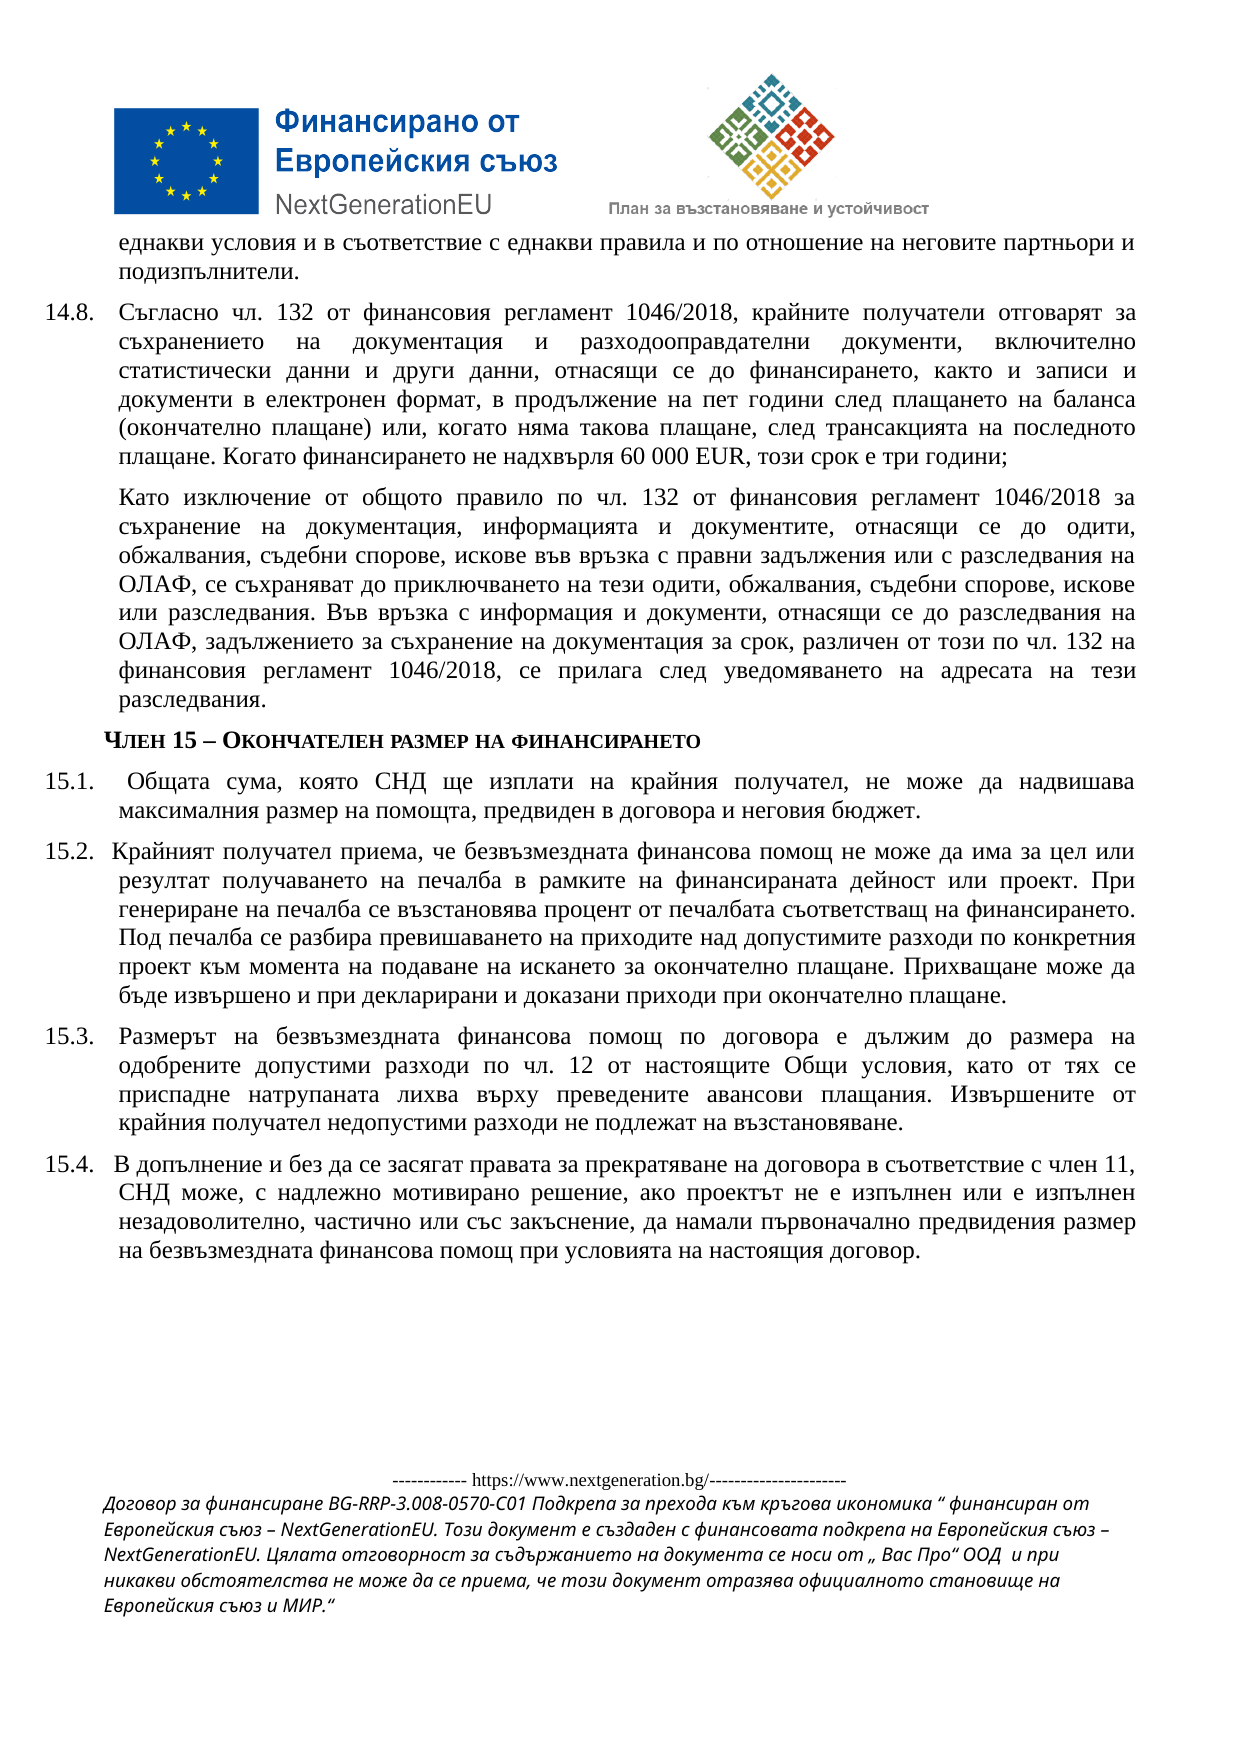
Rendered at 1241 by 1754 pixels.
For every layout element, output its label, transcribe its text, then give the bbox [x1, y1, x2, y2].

subtitle Член 15 – Окончателен размер на финансирането [103, 725, 1137, 754]
picture [103, 73, 939, 228]
list 15.3. Размерът на безвъзмездната финансова помощ по договора е дължим до размера на одобрените допустими разходи по чл. 12 от настоящите Общи условия, като от тях се приспадне натрупаната лихва върху преведените авансови плащания. Извършените от крайния получател недопустими разходи не подлежат на възстановяване. [44, 1021, 1137, 1136]
list 15.1. Общата сума, която СНД ще изплати на крайния получател, не може да надвишава максималния размер на помощта, предвиден в договора и неговия бюджет. [44, 766, 1137, 824]
text 14.8. Съгласно чл. 132 от финансовия регламент 1046/2018, крайните получатели отговарят за съхранението на документация и разходооправдателни документи, включително статистически данни и други данни, отнасящи се до финансирането, както и записи и документи в електронен формат, в продължение на пет години след плащането на баланса (окончателно плащане) или, когато няма такова плащане, след трансакцията на последното плащане. Когато финансирането не надхвърля 60 000 EUR, този срок е три години; [44, 297, 1137, 470]
text Като изключение от общото правило по чл. 132 от финансовия регламент 1046/2018 за съхранение на документация, информацията и документите, отнасящи се до одити, обжалвания, съдебни спорове, искове във връзка с правни задължения или с разследвания на ОЛАФ, се съхраняват до приключването на тези одити, обжалвания, съдебни спорове, искове или разследвания. Във връзка с информация и документи, отнасящи се до разследвания на ОЛАФ, задължението за съхранение на документация за срок, различен от този по чл. 132 на финансовия регламент 1046/2018, се прилага след уведомяването на адресата на тези разследвания. [118, 482, 1137, 712]
list 15.4. В допълнение и без да се засягат правата за прекратяване на договора в съответствие с член 11, СНД може, с надлежно мотивирано решение, ако проектът не е изпълнен или е изпълнен незадоволително, частично или със закъснение, да намали първоначално предвидения размер на безвъзмездната финансова помощ при условията на настоящия договор. [44, 1149, 1137, 1264]
text 15.2. Крайният получател приема, че безвъзмездната финансова помощ не може да има за цел или резултат получаването на печалба в рамките на финансираната дейност или проект. При генериране на печалба се възстановява процент от печалбата съответстващ на финансирането. Под печалба се разбира превишаването на приходите над допустимите разходи по конкретния проект към момента на подаване на искането за окончателно плащане. Прихващане може да бъде извършено и при декларирани и доказани приходи при окончателно плащане. [44, 836, 1137, 1009]
